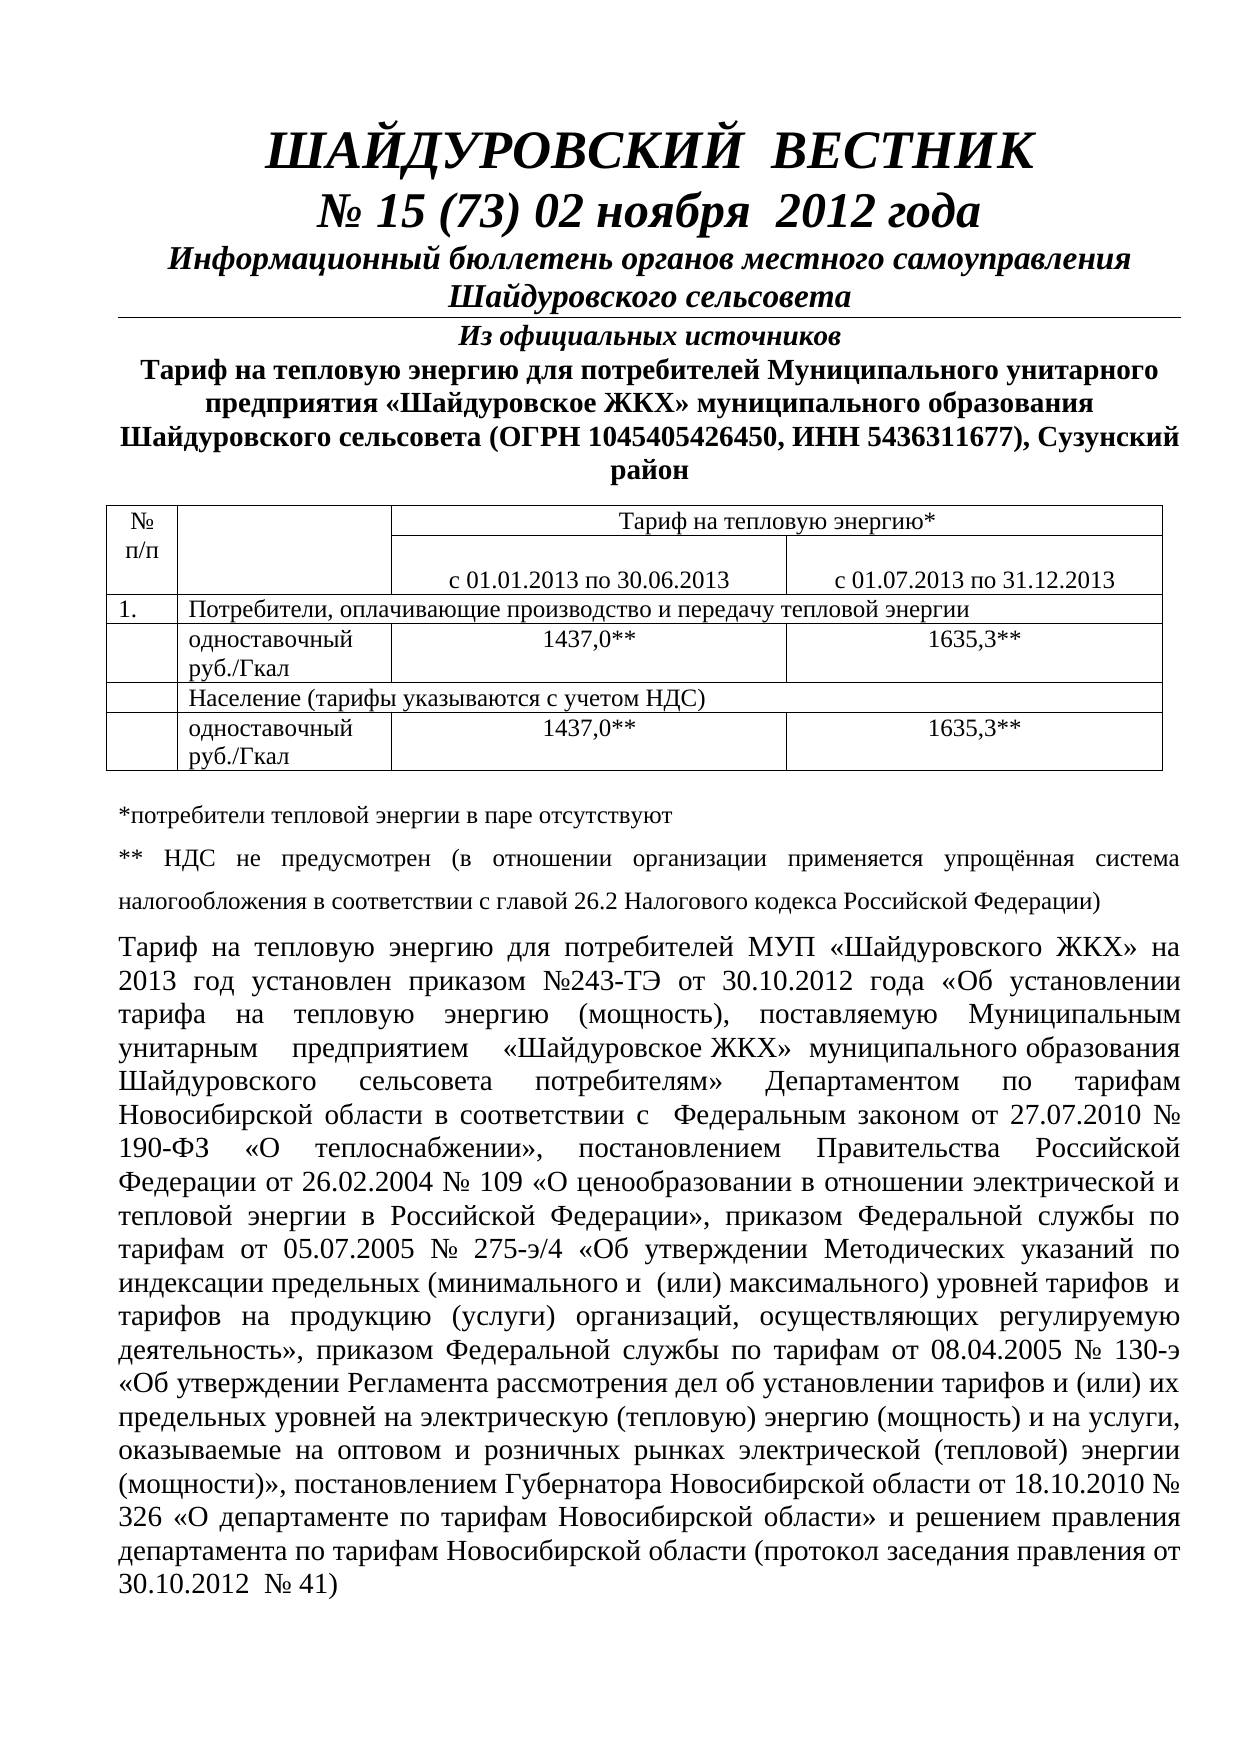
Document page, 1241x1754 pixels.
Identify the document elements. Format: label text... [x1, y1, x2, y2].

table_cell 1437,0** [392, 713, 786, 770]
table_header Тариф на тепловую энергию* [392, 506, 1162, 535]
text Шайдуровского сельсовета [118, 276, 1181, 317]
table_cell Потребители, оплачивающие производство и передачу тепловой энергии [178, 595, 1162, 623]
table_cell с 01.01.2013 по 30.06.2013 [392, 536, 786, 593]
table_cell одноставочный руб./Гкал [178, 624, 391, 682]
text Информационный бюллетень органов местного самоуправления [118, 238, 1181, 276]
table_cell с 01.07.2013 по 31.12.2013 [787, 536, 1162, 593]
text № 15 (73) 02 ноября 2012 года [118, 180, 1181, 238]
table_cell [107, 624, 177, 682]
text Тариф на тепловую энергию для потребителей МУП «Шайдуровского ЖКХ» на 2013 год установлен приказом №243-ТЭ от 30.10.2012 года «Об установлении тарифа на тепловую энергию (мощность), поставляемую Муниципальным унитарным предприятием «Шайдуровское ЖКХ» муниципального образования Шайдуровского сельсовета потребителям» Департаментом по тарифам Новосибирской области в соответствии с Федеральным законом от 27.07.2010 № 190-ФЗ «О теплоснабжении», постановлением Правительства Российской Федерации от 26.02.2004 № 109 «О ценообразовании в отношении электрической и тепловой энергии в Российской Федерации», приказом Федеральной службы по тарифам от 05.07.2005 № 275-э/4 «Об утверждении Методических указаний по индексации предельных (минимального и (или) максимального) уровней тарифов и тарифов на продукцию (услуги) организаций, осуществляющих регулируемую деятельность», приказом Федеральной службы по тарифам от 08.04.2005 № 130-э «Об утверждении Регламента рассмотрения дел об установлении тарифов и (или) их предельных уровней на электрическую (тепловую) энергию (мощность) и на услуги, оказываемые на оптовом и розничных рынках электрической (тепловой) энергии (мощности)», постановлением Губернатора Новосибирской области от 18.10.2010 № 326 «О департаменте по тарифам Новосибирской области» и решением правления департамента по тарифам Новосибирской области (протокол заседания правления от 30.10.2012 № 41) [118, 929, 1181, 1600]
table_cell Население (тарифы указываются с учетом НДС) [178, 683, 1162, 712]
table_header № п/п [107, 506, 177, 593]
text ШАЙДУРОВСКИЙ ВЕСТНИК [118, 118, 1181, 180]
text *потребители тепловой энергии в паре отсутствуют [118, 800, 1181, 829]
table_cell 1. [107, 595, 177, 623]
table_cell 1635,3** [787, 713, 1162, 770]
table_header [178, 506, 391, 593]
table_cell 1635,3** [787, 624, 1162, 682]
text ** НДС не предусмотрен (в отношении организации применяется упрощённая система налогообложения в соответствии с главой 26.2 Налогового кодекса Российской Федерации) [118, 843, 1181, 915]
table_cell [107, 683, 177, 712]
text Из официальных источников [118, 318, 1181, 352]
text Тариф на тепловую энергию для потребителей Муниципального унитарного предприятия «Шайдуровское ЖКХ» муниципального образования Шайдуровского сельсовета (ОГРН 1045405426450, ИНН 5436311677), Сузунский район [118, 352, 1181, 486]
table_cell одноставочный руб./Гкал [178, 713, 391, 770]
table_cell 1437,0** [392, 624, 786, 682]
table_cell [107, 713, 177, 770]
